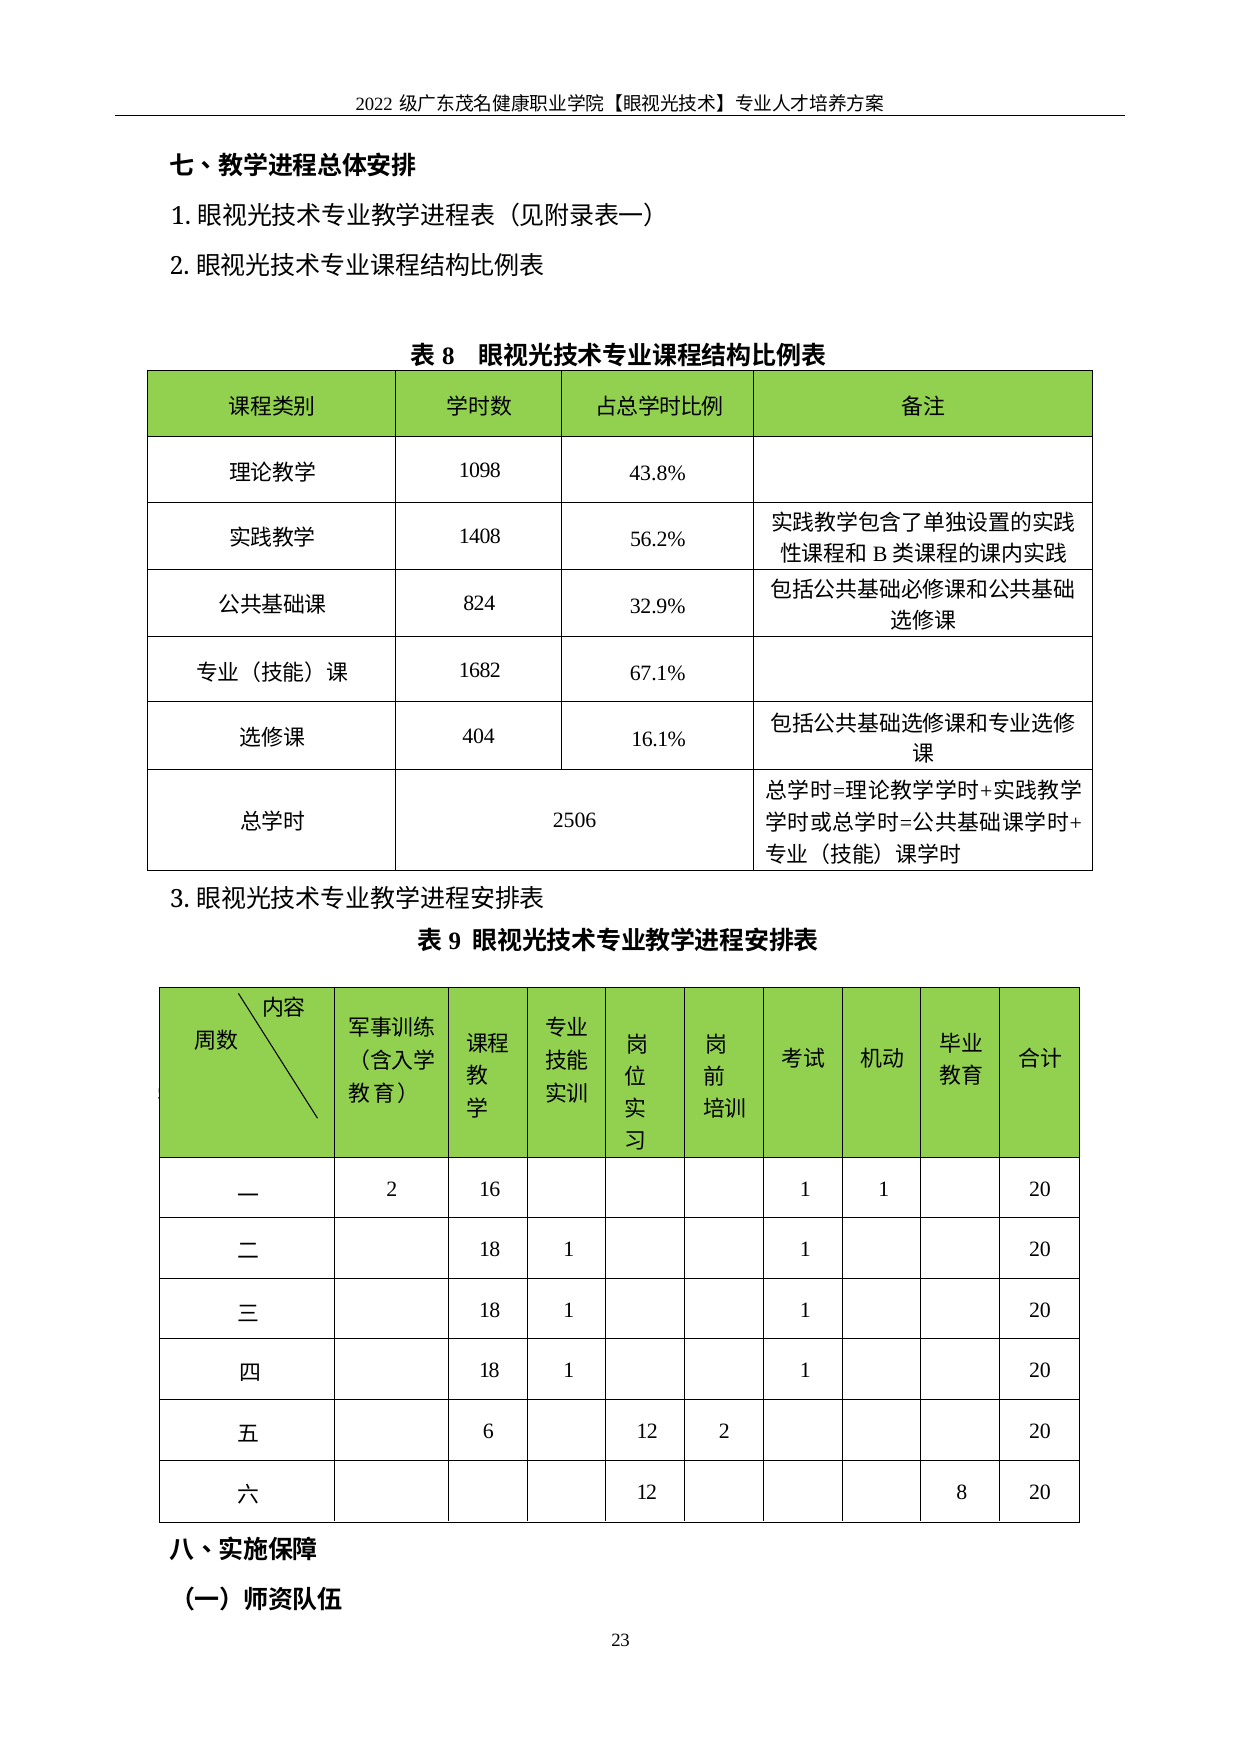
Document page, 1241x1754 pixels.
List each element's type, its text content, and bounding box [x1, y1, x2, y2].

table_cell 1 [764, 1279, 842, 1338]
table_cell [335, 1461, 448, 1521]
table_cell 实践教学 [148, 503, 395, 568]
table_cell 1 [764, 1218, 842, 1278]
table_cell [449, 1461, 527, 1521]
table_header 考试 [764, 988, 842, 1157]
table_header 军事训练 （含入学 教育） [335, 988, 448, 1157]
text 1. 眼视光技术专业教学进程表（见附录表一） [171, 200, 1125, 231]
table_cell [921, 1339, 999, 1399]
table_cell 20 [1000, 1339, 1079, 1399]
table_cell 12 [606, 1400, 684, 1459]
table_header 毕业 教育 [921, 988, 999, 1157]
table_header 学时数 [396, 371, 561, 436]
table_header 合计 [1000, 988, 1079, 1157]
table_cell 三 [160, 1279, 334, 1338]
table_cell 总学时=理论教学学时+实践教学 学时或总学时=公共基础课学时+ 专业（技能）课学时 [754, 770, 1092, 870]
table_cell 六 [160, 1461, 334, 1521]
table_cell [528, 1461, 605, 1521]
table_cell 1408 [396, 503, 561, 568]
table_cell 12 [606, 1461, 684, 1521]
table_cell 8 [921, 1461, 999, 1521]
table_cell 2 [335, 1158, 448, 1217]
table_cell [764, 1400, 842, 1459]
table_cell 专业（技能）课 [148, 637, 395, 701]
table_cell 五 [160, 1400, 334, 1459]
table_cell [606, 1339, 684, 1399]
text 表 8 眼视光技术专业课程结构比例表 [410, 340, 1125, 370]
table_cell [606, 1218, 684, 1278]
table_cell 包括公共基础选修课和专业选修 课 [754, 702, 1092, 769]
table_cell 18 [449, 1218, 527, 1278]
table_cell [528, 1400, 605, 1459]
table_header 备注 [754, 371, 1092, 436]
table_cell [921, 1279, 999, 1338]
table_cell [685, 1339, 763, 1399]
text 3. 眼视光技术专业教学进程安排表 [169, 883, 1125, 914]
table_cell 理论教学 [148, 437, 395, 501]
table_cell [764, 1461, 842, 1521]
table_header 专业 技能 实训 [528, 988, 605, 1157]
table_cell 二 [160, 1218, 334, 1278]
table_header 课程类别 [148, 371, 395, 436]
table_cell 一 [160, 1158, 334, 1217]
table_cell [843, 1339, 920, 1399]
table_header 机动 [843, 988, 920, 1157]
table_cell 20 [1000, 1400, 1079, 1459]
table_cell 6 [449, 1400, 527, 1459]
table_cell [843, 1461, 920, 1521]
table_cell 1 [528, 1339, 605, 1399]
table_cell 16.1% [562, 702, 753, 769]
table_header 岗前 培训 [685, 988, 763, 1157]
table_cell 404 [396, 702, 561, 769]
table_header 课程 教学 [449, 988, 527, 1157]
table_cell [843, 1279, 920, 1338]
table_cell 公共基础课 [148, 570, 395, 636]
table_cell 1 [843, 1158, 920, 1217]
table_cell 1 [528, 1279, 605, 1338]
table_cell 选修课 [148, 702, 395, 769]
table_cell 824 [396, 570, 561, 636]
table_cell [921, 1400, 999, 1459]
table_cell [843, 1400, 920, 1459]
table_cell 总学时 [148, 770, 395, 870]
table_cell 1 [528, 1218, 605, 1278]
text 八、实施保障 [169, 1534, 1125, 1565]
table_cell [921, 1218, 999, 1278]
table_cell [685, 1279, 763, 1338]
table_cell 16 [449, 1158, 527, 1217]
table_cell 18 [449, 1339, 527, 1399]
table_cell 四 [160, 1339, 334, 1399]
table_cell [606, 1158, 684, 1217]
table_cell 18 [449, 1279, 527, 1338]
table_cell [754, 637, 1092, 701]
table_cell 1682 [396, 637, 561, 701]
table_cell 20 [1000, 1158, 1079, 1217]
table_cell [754, 437, 1092, 501]
table_cell [528, 1158, 605, 1217]
table_cell 67.1% [562, 637, 753, 701]
table_cell [335, 1279, 448, 1338]
table_cell [843, 1218, 920, 1278]
table_cell [685, 1158, 763, 1217]
table_cell [335, 1218, 448, 1278]
table_cell [335, 1400, 448, 1459]
table_cell [921, 1158, 999, 1217]
text 2. 眼视光技术专业课程结构比例表 [169, 250, 1125, 281]
table_header 内容 周数 [160, 988, 334, 1157]
table_header 岗位 实习 [606, 988, 684, 1157]
table_cell 20 [1000, 1461, 1079, 1521]
text 表 9 眼视光技术专业教学进程安排表 [417, 924, 1125, 955]
table_cell [606, 1279, 684, 1338]
table_cell 32.9% [562, 570, 753, 636]
table_cell [685, 1461, 763, 1521]
table_cell 1098 [396, 437, 561, 501]
table_cell 2 [685, 1400, 763, 1459]
table_cell 包括公共基础必修课和公共基础 选修课 [754, 570, 1092, 636]
text 七、教学进程总体安排 [169, 150, 1125, 181]
table_cell [335, 1339, 448, 1399]
table_cell [685, 1218, 763, 1278]
table_cell 20 [1000, 1218, 1079, 1278]
table_cell 1 [764, 1339, 842, 1399]
table_cell 实践教学包含了单独设置的实践 性课程和 B 类课程的课内实践 [754, 503, 1092, 568]
table_cell 56.2% [562, 503, 753, 568]
table_cell 2506 [396, 770, 753, 870]
text （一）师资队伍 [170, 1584, 1125, 1615]
table_cell 20 [1000, 1279, 1079, 1338]
table_cell 1 [764, 1158, 842, 1217]
table_cell 43.8% [562, 437, 753, 501]
table_header 占总学时比例 [562, 371, 753, 436]
